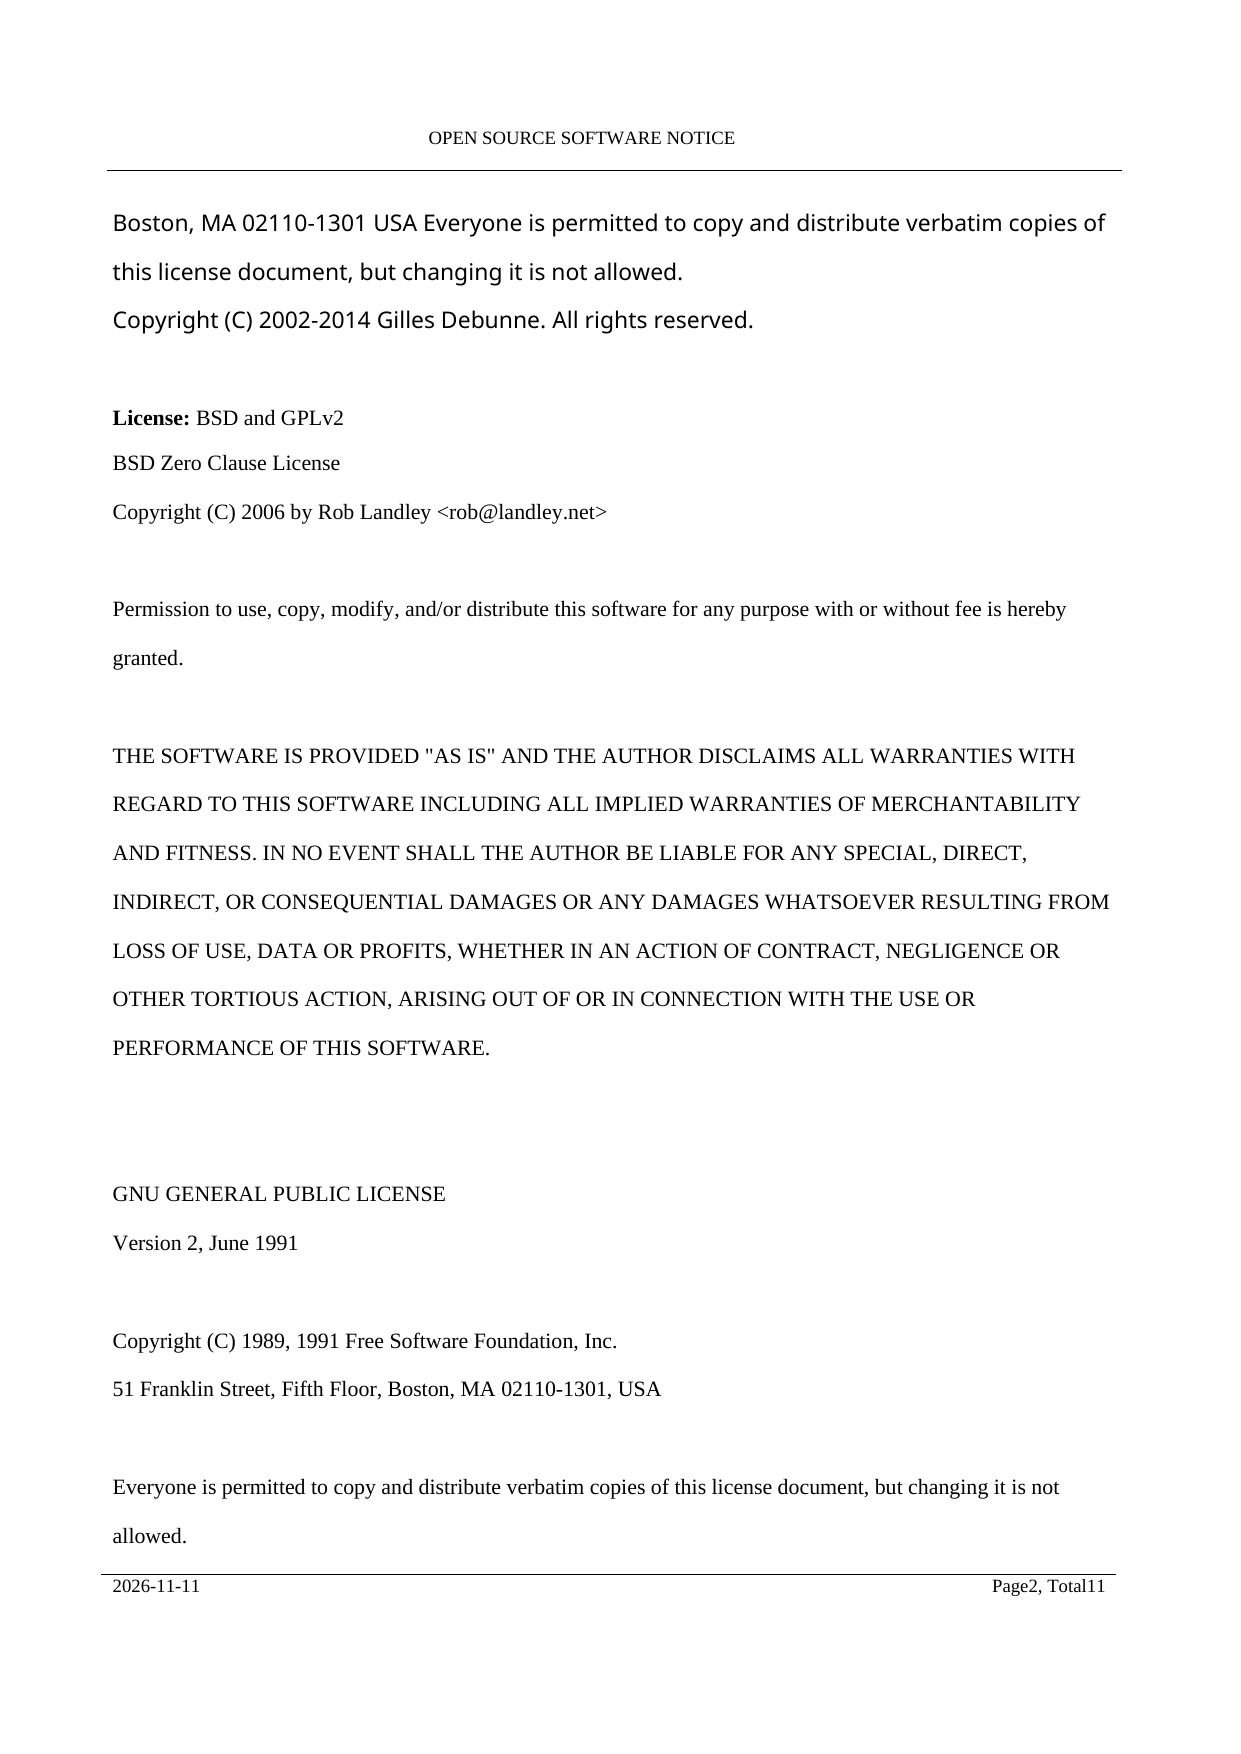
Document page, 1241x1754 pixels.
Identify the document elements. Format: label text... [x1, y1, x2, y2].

text License: BSD and GPLv2 [112, 401, 1128, 434]
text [112, 446, 1128, 1551]
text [112, 206, 1128, 385]
